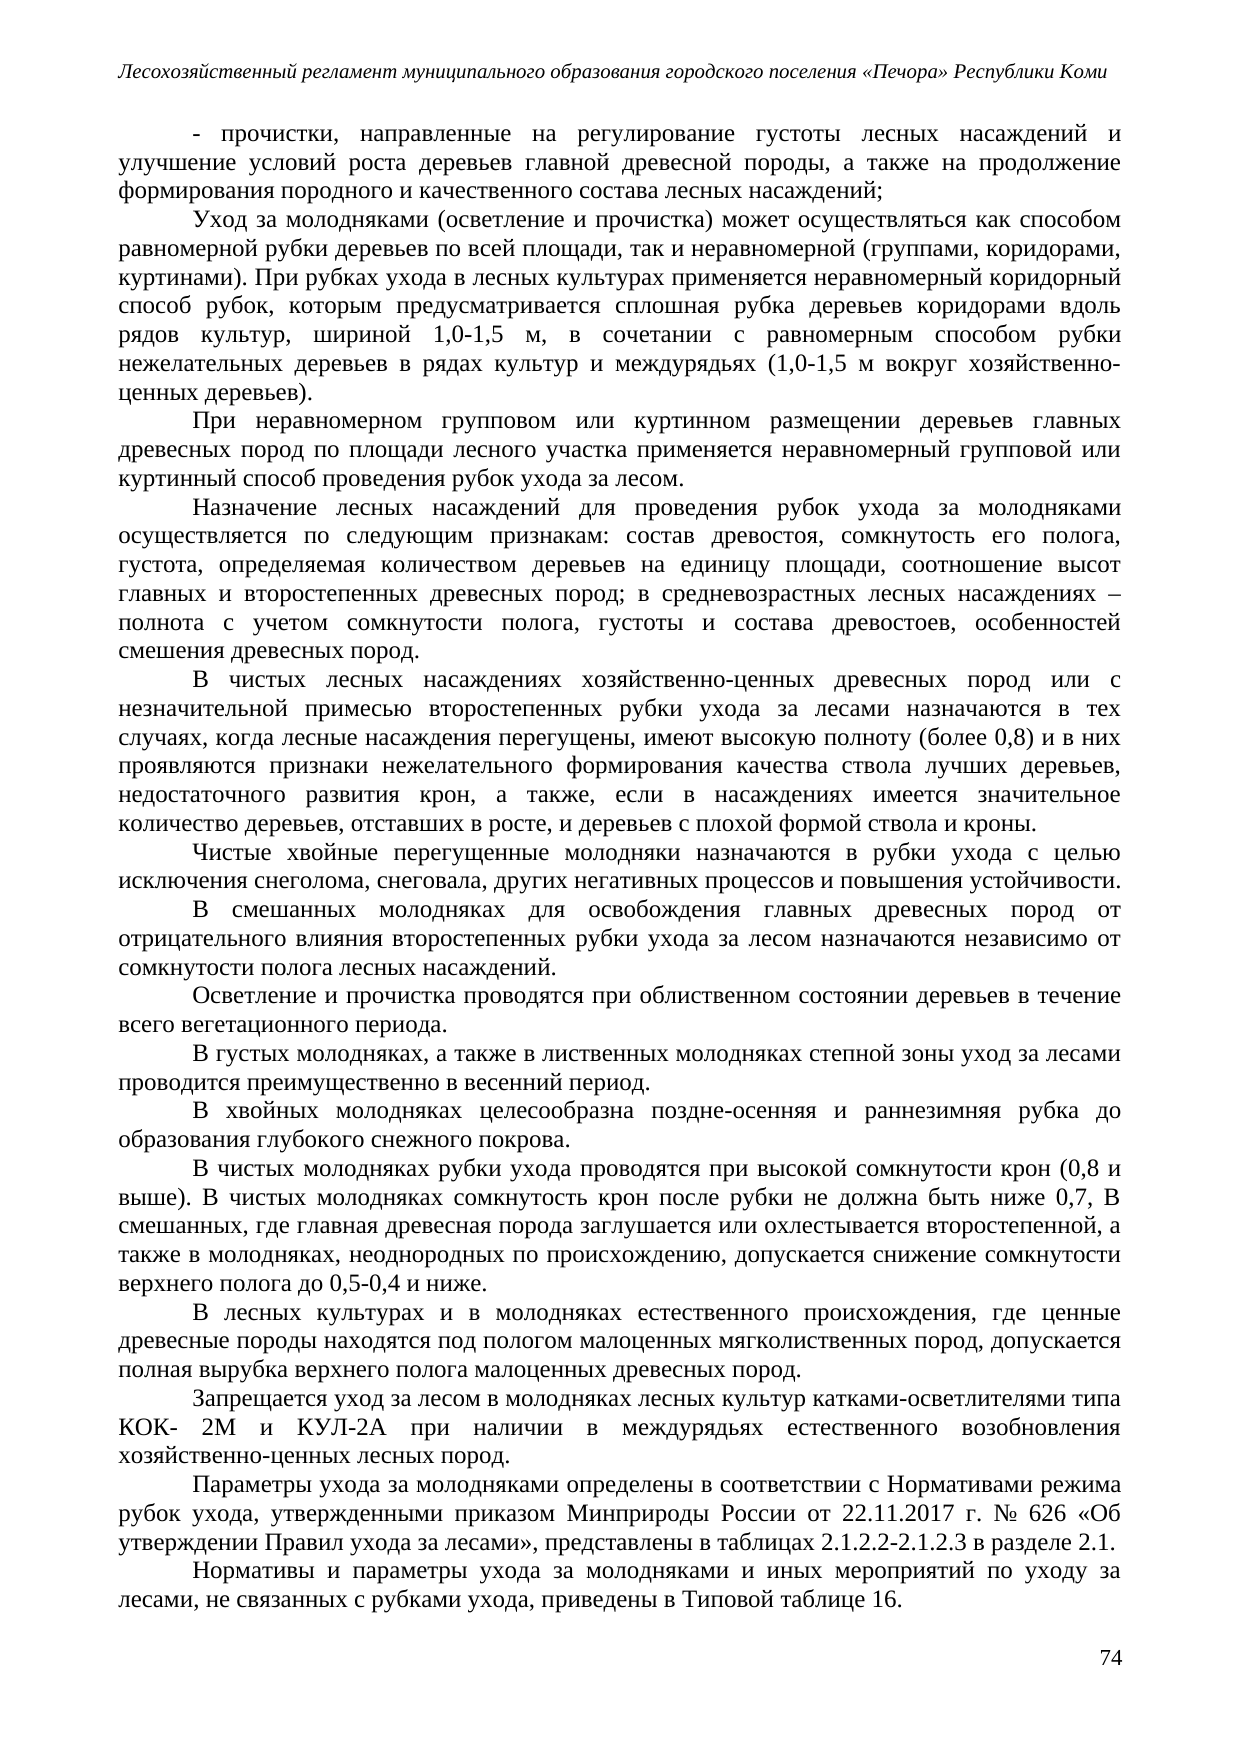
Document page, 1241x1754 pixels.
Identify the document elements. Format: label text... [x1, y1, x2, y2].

text В чистых лесных насаждениях хозяйственно-ценных древесных пород или с незначительной примесью второстепенных рубки ухода за лесами назначаются в тех случаях, когда лесные насаждения перегущены, имеют высокую полноту (более 0,8) и в них проявляются признаки нежелательного формирования качества ствола лучших деревьев, недостаточного развития крон, а также, если в насаждениях имеется значительное количество деревьев, отставших в росте, и деревьев с плохой формой ствола и кроны. [118, 664, 1122, 837]
text - прочистки, направленные на регулирование густоты лесных насаждений и улучшение условий роста деревьев главной древесной породы, а также на продолжение формирования породного и качественного состава лесных насаждений; [118, 118, 1122, 204]
text В чистых молодняках рубки ухода проводятся при высокой сомкнутости крон (0,8 и выше). В чистых молодняках сомкнутость крон после рубки не должна быть ниже 0,7, В смешанных, где главная древесная порода заглушается или охлестывается второстепенной, а также в молодняках, неоднородных по происхождению, допускается снижение сомкнутости верхнего полога до 0,5-0,4 и ниже. [118, 1153, 1122, 1297]
text Параметры ухода за молодняками определены в соответствии с Нормативами режима рубок ухода, утвержденными приказом Минприроды России от 22.11.2017 г. № 626 «Об утверждении Правил ухода за лесами», представлены в таблицах 2.1.2.2-2.1.2.3 в разделе 2.1. [118, 1469, 1122, 1556]
text Чистые хвойные перегущенные молодняки назначаются в рубки ухода с целью исключения снеголома, снеговала, других негативных процессов и повышения устойчивости. [118, 837, 1122, 894]
text В густых молодняках, а также в лиственных молодняках степной зоны уход за лесами проводится преимущественно в весенний период. [118, 1038, 1122, 1096]
text Уход за молодняками (осветление и прочистка) может осуществляться как способом равномерной рубки деревьев по всей площади, так и неравномерной (группами, коридорами, куртинами). При рубках ухода в лесных культурах применяется неравномерный коридорный способ рубок, которым предусматривается сплошная рубка деревьев коридорами вдоль рядов культур, шириной 1,0-, в сочетании с равномерным способом рубки нежелательных деревьев в рядах культур и междурядьях (1,0- вокруг хозяйственно-ценных деревьев). [118, 204, 1122, 406]
text В хвойных молодняках целесообразна поздне-осенняя и раннезимняя рубка до образования глубокого снежного покрова. [118, 1096, 1122, 1153]
text В смешанных молодняках для освобождения главных древесных пород от отрицательного влияния второстепенных рубки ухода за лесом назначаются независимо от сомкнутости полога лесных насаждений. [118, 894, 1122, 981]
text Запрещается уход за лесом в молодняках лесных культур катками-осветлителями типа КОК- 2М и КУЛ-2А при наличии в междурядьях естественного возобновления хозяйственно-ценных лесных пород. [118, 1383, 1122, 1469]
text В лесных культурах и в молодняках естественного происхождения, где ценные древесные породы находятся под пологом малоценных мягколиственных пород, допускается полная вырубка верхнего полога малоценных древесных пород. [118, 1297, 1122, 1383]
text При неравномерном групповом или куртинном размещении деревьев главных древесных пород по площади лесного участка применяется неравномерный групповой или куртинный способ проведения рубок ухода за лесом. [118, 406, 1122, 492]
text Осветление и прочистка проводятся при облиственном состоянии деревьев в течение всего вегетационного периода. [118, 981, 1122, 1038]
text Нормативы и параметры ухода за молодняками и иных мероприятий по уходу за лесами, не связанных с рубками ухода, приведены в Типовой таблице 16. [118, 1556, 1122, 1613]
text Назначение лесных насаждений для проведения рубок ухода за молодняками осуществляется по следующим признакам: состав древостоя, сомкнутость его полога, густота, определяемая количеством деревьев на единицу площади, соотношение высот главных и второстепенных древесных пород; в средневозрастных лесных насаждениях – полнота с учетом сомкнутости полога, густоты и состава древостоев, особенностей смешения древесных пород. [118, 492, 1122, 664]
